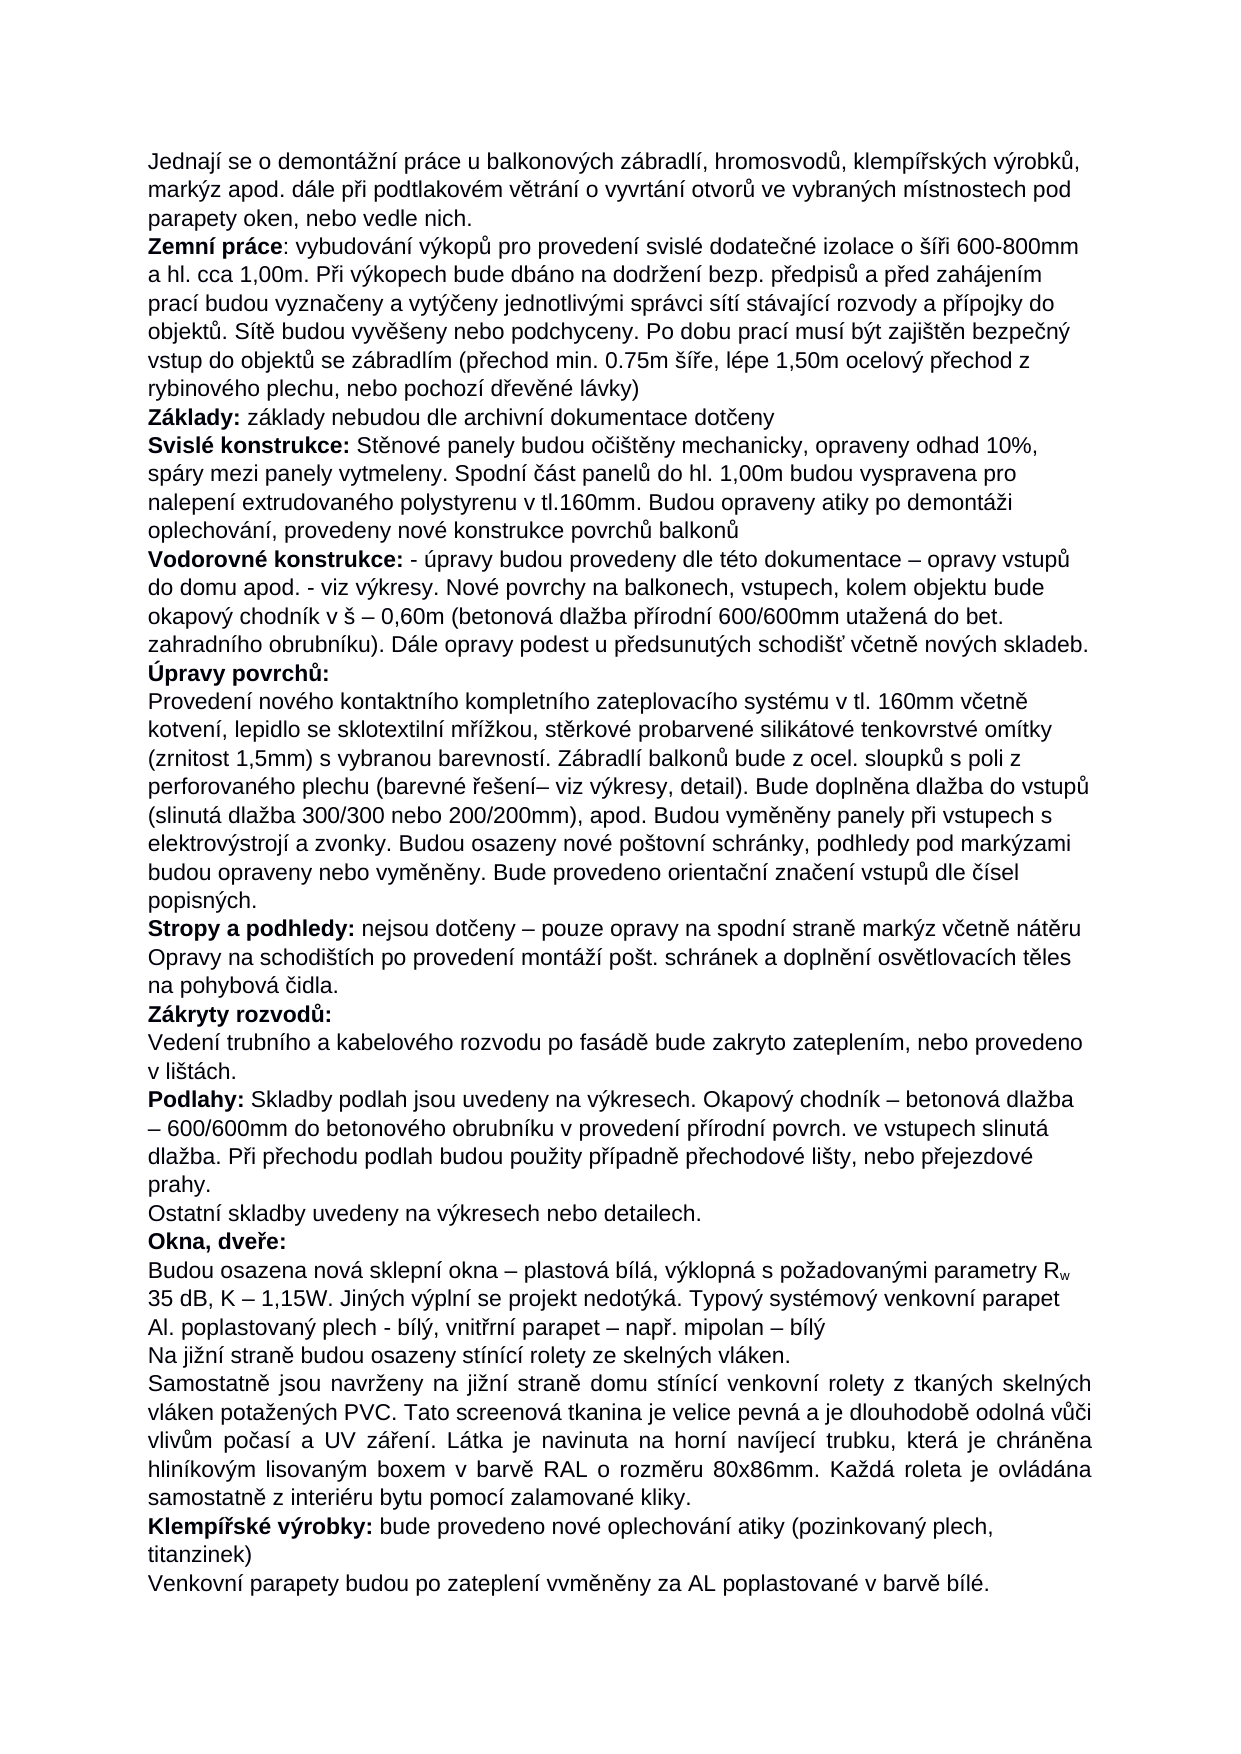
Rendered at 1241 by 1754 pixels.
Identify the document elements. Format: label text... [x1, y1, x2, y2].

text Podlahy: Skladby podlah jsou uvedeny na výkresech. Okapový chodník – betonová dlažba – 600/600mm do betonového obrubníku v provedení přírodní povrch. ve vstupech slinutá dlažba. Při přechodu podlah budou použity případně přechodové lišty, nebo přejezdové prahy. [148, 1086, 1093, 1198]
text Na jižní straně budou osazeny stínící rolety ze skelných vláken. [148, 1342, 1093, 1368]
text Ostatní skladby uvedeny na výkresech nebo detailech. [148, 1200, 1093, 1226]
text Vodorovné konstrukce: - úpravy budou provedeny dle této dokumentace – opravy vstupů do domu apod. - viz výkresy. Nové povrchy na balkonech, vstupech, kolem objektu bude okapový chodník v š – 0,60m (betonová dlažba přírodní 600/600mm utažená do bet. zahradního obrubníku). Dále opravy podest u předsunutých schodišť včetně nových skladeb. [148, 546, 1093, 657]
text Vedení trubního a kabelového rozvodu po fasádě bude zakryto zateplením, nebo provedeno v lištách. [148, 1029, 1093, 1084]
text Úpravy povrchů: [148, 659, 1093, 686]
text Zemní práce: vybudování výkopů pro provedení svislé dodatečné izolace o šíři 600-800mm a hl. cca 1,00m. Při výkopech bude dbáno na dodržení bezp. předpisů a před zahájením prací budou vyznačeny a vytýčeny jednotlivými správci sítí stávající rozvody a přípojky do objektů. Sítě budou vyvěšeny nebo podchyceny. Po dobu prací musí být zajištěn bezpečný vstup do objektů se zábradlím (přechod min. 0.75m šíře, lépe 1,50m ocelový přechod z rybinového plechu, nebo pochozí dřevěné lávky) [148, 233, 1093, 401]
text Zákryty rozvodů: [148, 1001, 1093, 1027]
text Opravy na schodištích po provedení montáží pošt. schránek a doplnění osvětlovacích těles na pohybová čidla. [148, 944, 1093, 999]
text Provedení nového kontaktního kompletního zateplovacího systému v tl. 160mm včetně kotvení, lepidlo se sklotextilní mřížkou, stěrkové probarvené silikátové tenkovrstvé omítky (zrnitost 1,5mm) s vybranou barevností. Zábradlí balkonů bude z ocel. sloupků s poli z perforovaného plechu (barevné řešení– viz výkresy, detail). Bude doplněna dlažba do vstupů (slinutá dlažba 300/300 nebo 200/200mm), apod. Budou vyměněny panely při vstupech s elektrovýstrojí a zvonky. Budou osazeny nové poštovní schránky, podhledy pod markýzami budou opraveny nebo vyměněny. Bude provedeno orientační značení vstupů dle čísel popisných. [148, 688, 1093, 913]
text Základy: základy nebudou dle archivní dokumentace dotčeny [148, 403, 1093, 430]
text Venkovní parapety budou po zateplení vvměněny za AL poplastované v barvě bílé. [148, 1569, 1093, 1596]
text Klempířské výrobky: bude provedeno nové oplechování atiky (pozinkovaný plech, titanzinek) [148, 1513, 1093, 1567]
text Okna, dveře: [148, 1228, 1093, 1254]
text Stropy a podhledy: nejsou dotčeny – pouze opravy na spodní straně markýz včetně nátěru [148, 915, 1093, 942]
text Budou osazena nová sklepní okna – plastová bílá, výklopná s požadovanými parametry Rw 35 dB, K – 1,15W. Jiných výplní se projekt nedotýká. Typový systémový venkovní parapet Al. poplastovaný plech - bílý, vnitřrní parapet – např. mipolan – bílý [148, 1257, 1093, 1340]
text Jednají se o demontážní práce u balkonových zábradlí, hromosvodů, klempířských výrobků, markýz apod. dále při podtlakovém větrání o vyvrtání otvorů ve vybraných místnostech pod parapety oken, nebo vedle nich. [148, 148, 1093, 231]
text Svislé konstrukce: Stěnové panely budou očištěny mechanicky, opraveny odhad 10%, spáry mezi panely vytmeleny. Spodní část panelů do hl. 1,00m budou vyspravena pro nalepení extrudovaného polystyrenu v tl.160mm. Budou opraveny atiky po demontáži oplechování, provedeny nové konstrukce povrchů balkonů [148, 432, 1093, 544]
text Samostatně jsou navrženy na jižní straně domu stínící venkovní rolety z tkaných skelných vláken potažených PVC. Tato screenová tkanina je velice pevná a je dlouhodobě odolná vůči vlivům počasí a UV záření. Látka je navinuta na horní navíjecí trubku, která je chráněna hliníkovým lisovaným boxem v barvě RAL o rozměru 80x86mm. Každá roleta je ovládána samostatně z interiéru bytu pomocí zalamované kliky. [148, 1370, 1093, 1511]
